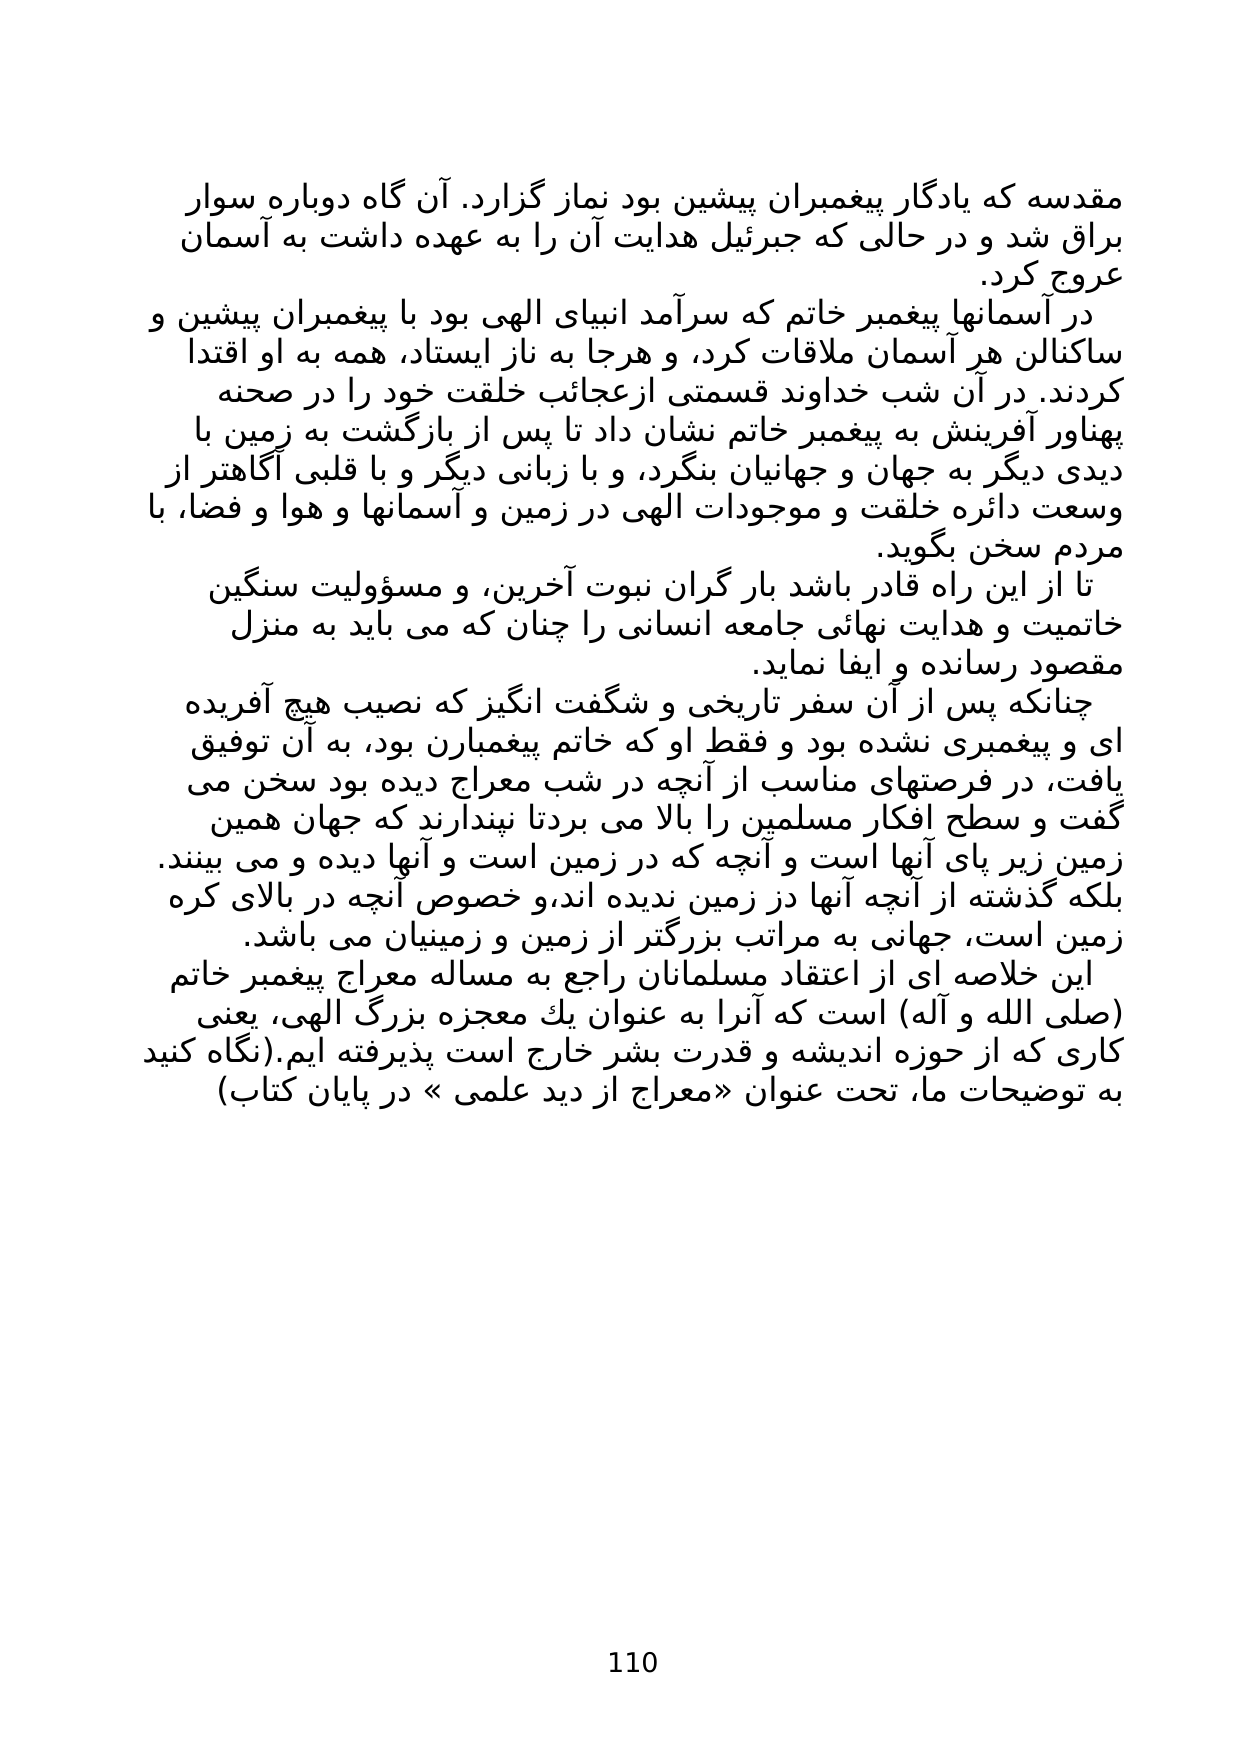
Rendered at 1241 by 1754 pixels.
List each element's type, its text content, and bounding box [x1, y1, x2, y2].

text اين خلاصه ای از اعتقاد مسلمانان راجع به مساله معراج پيغمبر خاتم (صلی الله و آله) است كه آنرا به عنوان يك معجزه بزرگ الهی، يعنی كاری كه از حوزه انديشه و قدرت بشر خارج است پذيرفته ايم.(نگاه كنيد به توضيحات ما، تحت عنوان «معراج از ديد علمی » در پايان كتاب) [141, 954, 1125, 1110]
text تا از اين راه قادر باشد بار گران نبوت آخرين، و مسؤوليت سنگين خاتميت و هدايت نهائی جامعه انسانی را چنان كه می بايد به منزل مقصود رسانده و ايفا نمايد. [141, 566, 1125, 682]
text چنانكه پس از آن سفر تاريخی و شگفت انگيز كه نصيب هيچ آفريده ای و پيغمبری نشده بود و فقط او كه خاتم پيغمبارن بود، به آن توفيق يافت، در فرصتهای مناسب از آنچه در شب معراج ديده بود سخن می گفت و سطح افكار مسلمين را بالا می بردتا نپندارند كه جهان همين زمين زير پای آنها است و آنچه كه در زمين است و آنها ديده و می بينند. بلكه گذشته از آنچه آنها دز زمين نديده اند،و خصوص آنچه در بالای كره زمين است، جهانی به مراتب بزرگتر از زمين و زمينيان می باشد. [141, 682, 1125, 954]
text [141, 177, 1125, 294]
text در آسمانها پيغمبر خاتم كه سرآمد انبيای الهی بود با پيغمبران پيشين و ساكنالن هر آسمان ملاقات كرد، و هرجا به ناز ايستاد، همه به او اقتدا كردند. در آن شب خداوند قسمتی ازعجائب خلقت خود را در صحنه پهناور آفرينش به پيغمبر خاتم نشان داد تا پس از بازگشت به زمين با ديدی ديگر به جهان و جهانيان بنگرد، و با زبانی ديگر و با قلبی آگاهتر از وسعت دائره خلقت و موجودات الهی در زمين و آسمانها و هوا و فضا، با مردم سخن بگويد. [141, 294, 1125, 566]
